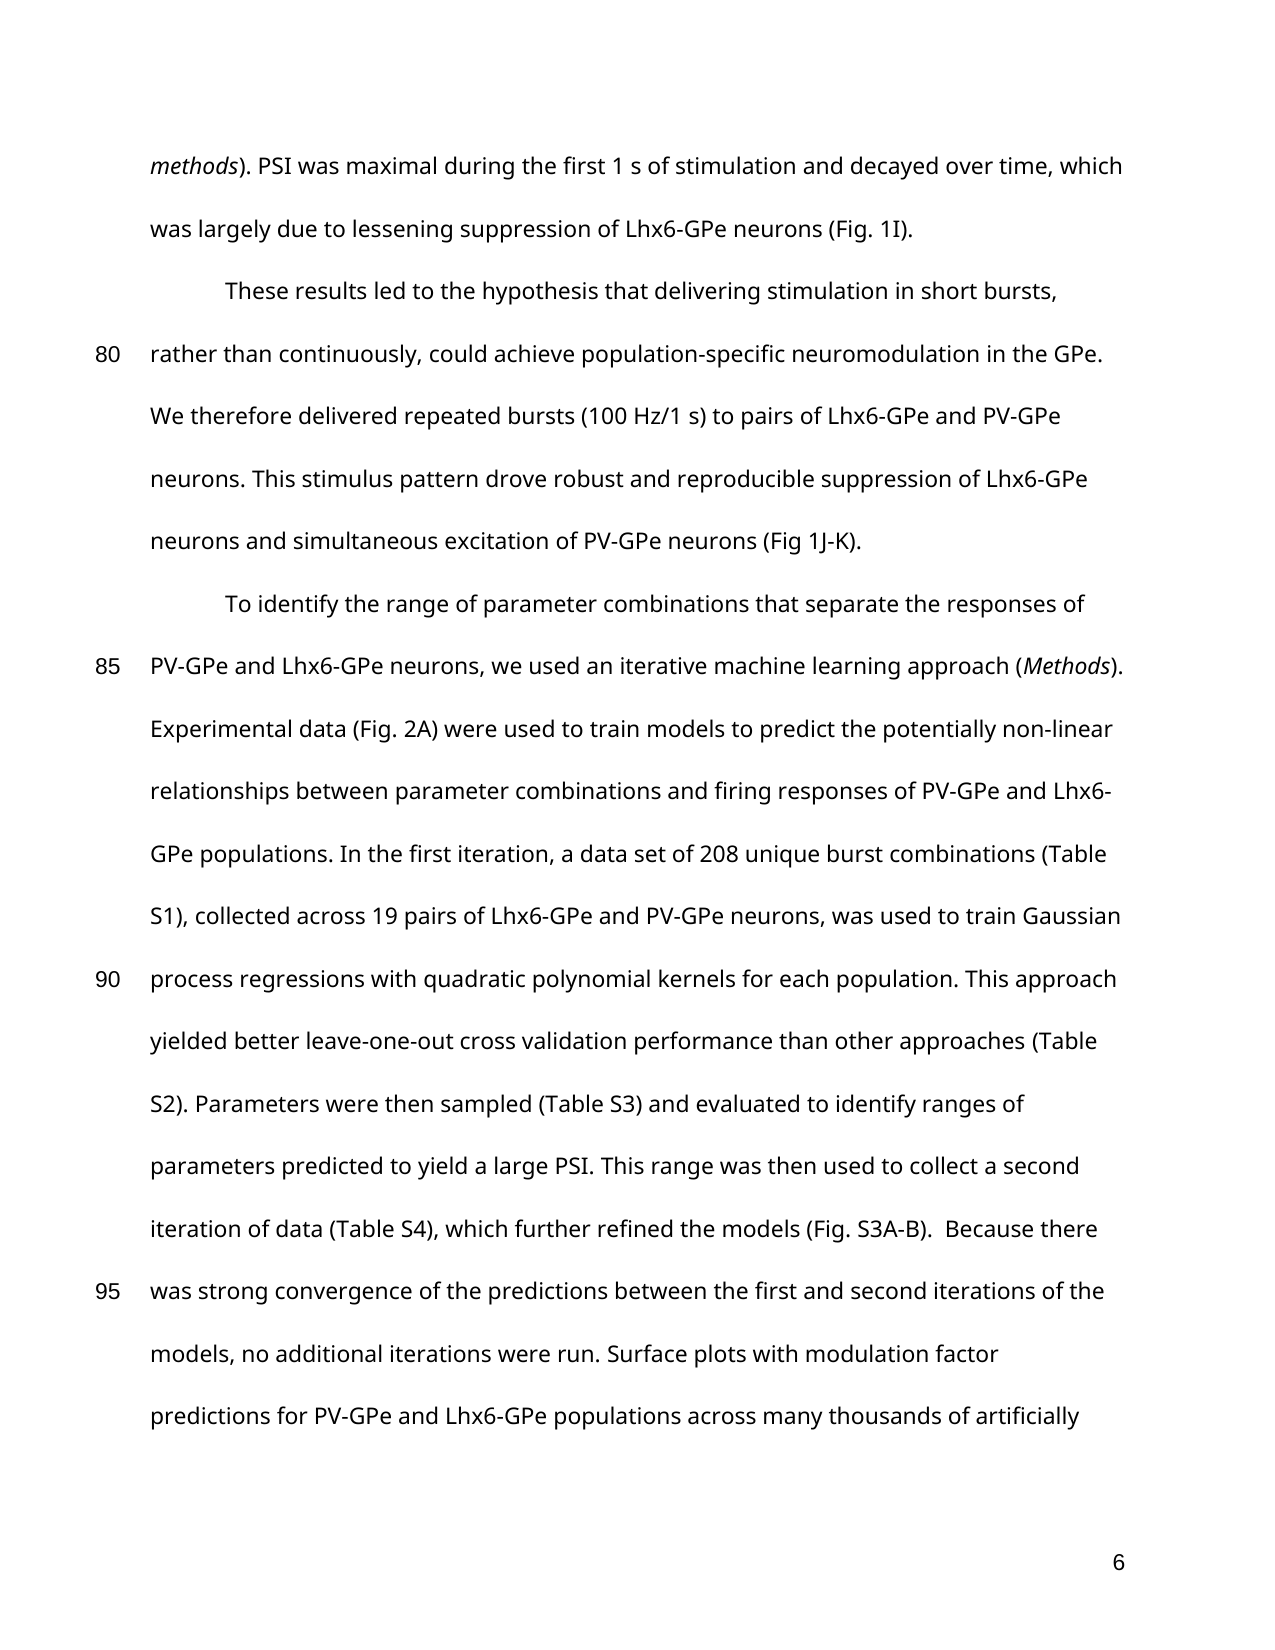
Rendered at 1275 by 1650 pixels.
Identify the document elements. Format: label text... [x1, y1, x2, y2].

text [150, 587, 1125, 1431]
text These results led to the hypothesis that delivering stimulation in short bursts, rather than continuously, could achieve population-specific neuromodulation in the GPe. We therefore delivered repeated bursts (100 Hz/1 s) to pairs of Lhx6-GPe and PV-GPe neurons. This stimulus pattern drove robust and reproducible suppression of Lhx6-GPe neurons and simultaneous excitation of PV-GPe neurons (Fig 1J-K). [150, 275, 1125, 556]
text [150, 150, 1125, 244]
